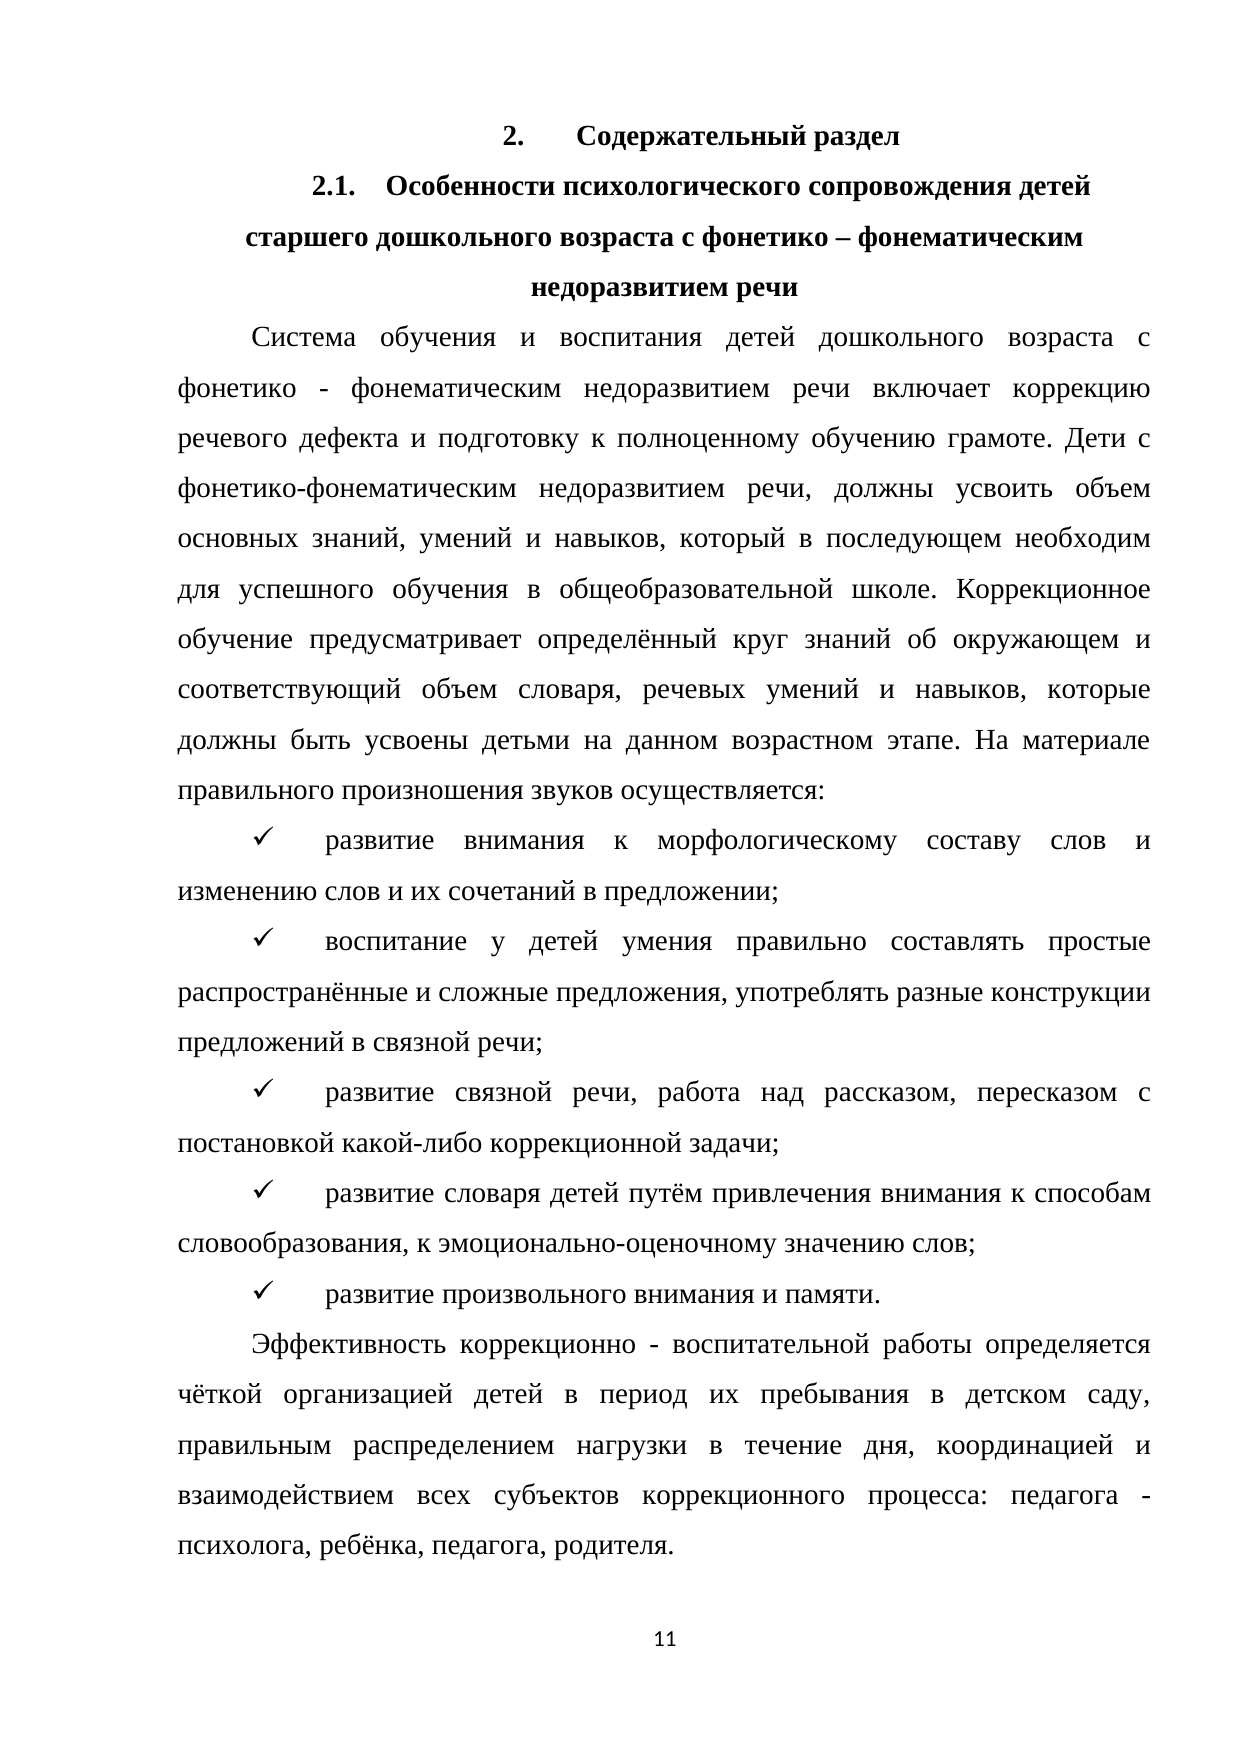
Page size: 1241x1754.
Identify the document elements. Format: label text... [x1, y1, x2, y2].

list развитие произвольного внимания и памяти. [177, 1276, 1152, 1309]
list Содержательный раздел [177, 118, 1152, 152]
list развитие внимания к морфологическому составу слов и изменению слов и их сочетаний в предложении; [177, 822, 1152, 906]
list развитие связной речи, работа над рассказом, пересказом с постановкой какой-либо коррекционной задачи; [177, 1074, 1152, 1158]
text Система обучения и воспитания детей дошкольного возраста с фонетико - фонематическим недоразвитием речи включает коррекцию речевого дефекта и подготовку к полноценному обучению грамоте. Дети с фонетико-фонематическим недоразвитием речи, должны усвоить объем основных знаний, умений и навыков, который в последующем необходим для успешного обучения в общеобразовательной школе. Коррекционное обучение предусматривает определённый круг знаний об окружающем и соответствующий объем словаря, речевых умений и навыков, которые должны быть усвоены детьми на данном возрастном этапе. На материале правильного произношения звуков осуществляется: [177, 319, 1152, 806]
list Особенности психологического сопровождения детей старшего дошкольного возраста с фонетико – фонематическим недоразвитием речи [177, 168, 1152, 303]
text Эффективность коррекционно - воспитательной работы определяется чёткой организацией детей в период их пребывания в детском саду, правильным распределением нагрузки в течение дня, координацией и взаимодействием всех субъектов коррекционного процесса: педагога - психолога, ребёнка, педагога, родителя. [177, 1326, 1152, 1561]
list воспитание у детей умения правильно составлять простые распространённые и сложные предложения, употреблять разные конструкции предложений в связной речи; [177, 923, 1152, 1057]
list развитие словаря детей путём привлечения внимания к способам словообразования, к эмоционально-оценочному значению слов; [177, 1175, 1152, 1259]
